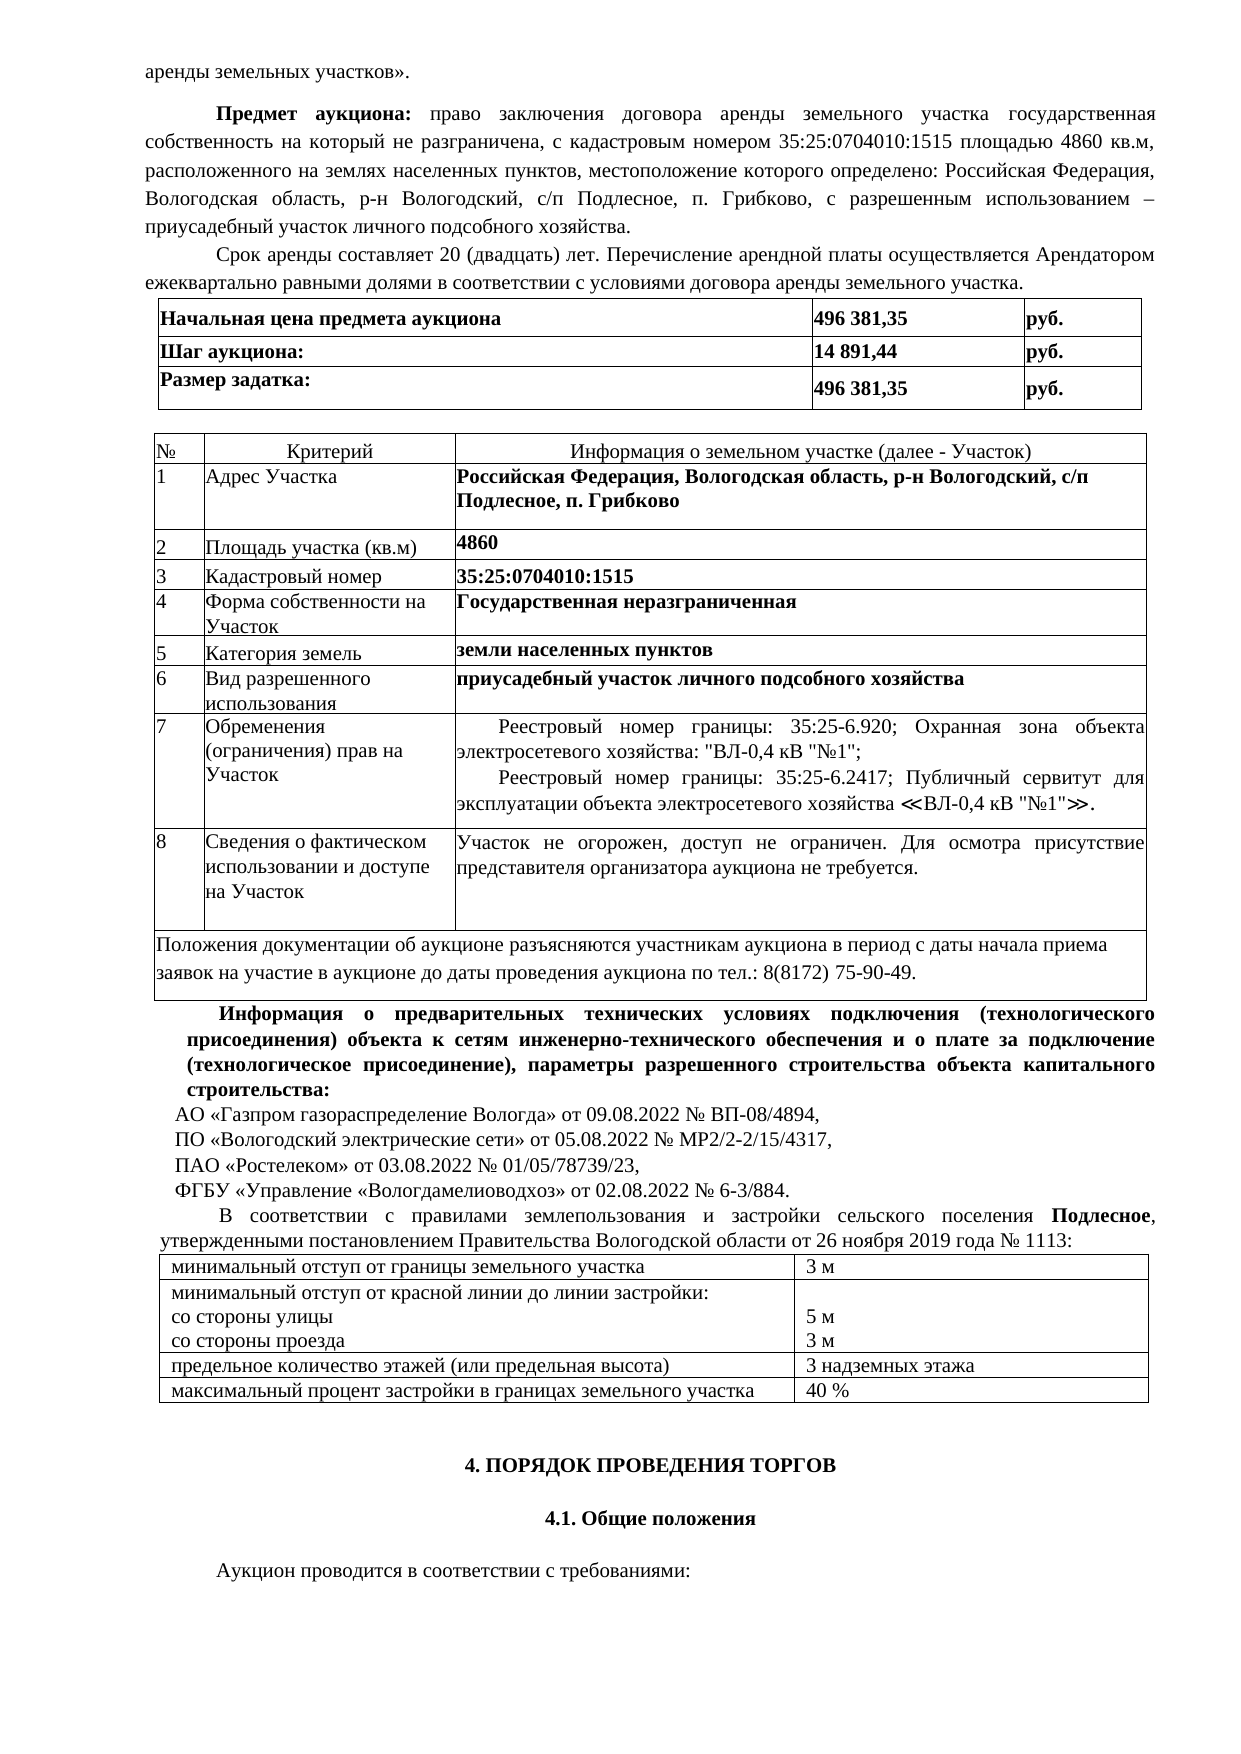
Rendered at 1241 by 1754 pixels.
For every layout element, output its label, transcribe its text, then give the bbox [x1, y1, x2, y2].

table_cell максимальный процент застройки в границах земельного участка [160, 1378, 794, 1402]
table_cell Шаг аукциона: [159, 337, 812, 366]
table_cell Реестровый номер границы: 35:25-6.920; Охранная зона объекта электросетевого хозяйства: "ВЛ-0,4 кВ "№1"; Реестровый номер границы: 35:25-6.2417; Публичный сервитут для эксплуатации объекта электросетевого хозяйства ≪ВЛ-0,4 кВ "№1"≫. [456, 714, 1146, 828]
text ПАО «Ростелеком» от 03.08.2022 № 01/05/78739/23, [174, 1153, 1156, 1177]
table_cell руб. [1025, 337, 1141, 366]
table_cell Площадь участка (кв.м) [205, 530, 455, 559]
table_cell Участок не огорожен, доступ не ограничен. Для осмотра присутствие представителя организатора аукциона не требуется. [456, 829, 1146, 930]
table_header 3 м [795, 1255, 1148, 1278]
text 4. ПОРЯДОК ПРОВЕДЕНИЯ ТОРГОВ [145, 1453, 1156, 1477]
table_cell Вид разрешенного использования [205, 666, 455, 713]
table_cell 5 [155, 636, 204, 665]
text Срок аренды составляет 20 (двадцать) лет. Перечисление арендной платы осуществляется Арендатором ежеквартально равными долями в соответствии с условиями договора аренды земельного участка. [145, 242, 1156, 294]
table_cell Форма собственности на Участок [205, 590, 455, 635]
text ФГБУ «Управление «Вологдамелиоводхоз» от 02.08.2022 № 6-3/884. [174, 1178, 1156, 1202]
table_cell 6 [155, 666, 204, 713]
table_header Начальная цена предмета аукциона [159, 299, 812, 336]
table_cell 1 [155, 464, 204, 529]
table_cell 8 [155, 829, 204, 930]
text 4.1. Общие положения [145, 1506, 1156, 1530]
text Предмет аукциона: право заключения договора аренды земельного участка государственная собственность на который не разграничена, с кадастровым номером 35:25:0704010:1515 площадью 4860 кв.м, расположенного на землях населенных пунктов, местоположение которого определено: Российская Федерация, Вологодская область, р-н Вологодский, с/п Подлесное, п. Грибково, с разрешенным использованием – приусадебный участок личного подсобного хозяйства. [145, 101, 1156, 238]
table_cell 4860 [456, 530, 1146, 559]
table_cell Сведения о фактическом использовании и доступе на Участок [205, 829, 455, 930]
table_cell Российская Федерация, Вологодская область, р-н Вологодский, с/п Подлесное, п. Грибково [456, 464, 1146, 529]
table_cell земли населенных пунктов [456, 636, 1146, 665]
table_cell 7 [155, 714, 204, 828]
table_cell 4 [155, 590, 204, 635]
table_cell 2 [155, 530, 204, 559]
table_cell Адрес Участка [205, 464, 455, 529]
table_header руб. [1025, 299, 1141, 336]
table_cell 40 % [795, 1378, 1148, 1402]
table_cell 3 [155, 560, 204, 588]
text Информация о предварительных технических условиях подключения (технологического присоединения) объекта к сетям инженерно-технического обеспечения и о плате за подключение (технологическое присоединение), параметры разрешенного строительства объекта капитального строительства: [174, 1001, 1156, 1101]
table_cell 3 надземных этажа [795, 1353, 1148, 1377]
text В соответствии с правилами землепользования и застройки сельского поселения Подлесное, утвержденными постановлением Правительства Вологодской области от 26 ноября 2019 года № 1113: [160, 1203, 1156, 1252]
table_cell руб. [1025, 367, 1141, 408]
table_cell 14 891,44 [813, 337, 1024, 366]
table_header № [155, 434, 204, 463]
table_header Критерий [205, 434, 455, 463]
table_cell 35:25:0704010:1515 [456, 560, 1146, 588]
text ПО «Вологодский электрические сети» от 05.08.2022 № МР2/2-2/15/4317, [174, 1127, 1156, 1151]
table_header 496 381,35 [813, 299, 1024, 336]
text Аукцион проводится в соответствии с требованиями: [145, 1558, 1156, 1582]
table_cell предельное количество этажей (или предельная высота) [160, 1353, 794, 1377]
table_cell минимальный отступ от красной линии до линии застройки: со стороны улицы со стороны проезда [160, 1280, 794, 1352]
text АО «Газпром газораспределение Вологда» от 09.08.2022 № ВП-08/4894, [174, 1102, 1156, 1126]
table_cell Государственная неразграниченная [456, 590, 1146, 635]
table_cell Категория земель [205, 636, 455, 665]
table_cell Размер задатка: [159, 367, 812, 408]
table_header Информация о земельном участке (далее - Участок) [456, 434, 1146, 463]
table_cell 496 381,35 [813, 367, 1024, 408]
table_cell Обременения (ограничения) прав на Участок [205, 714, 455, 828]
table_header минимальный отступ от границы земельного участка [160, 1255, 794, 1278]
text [145, 59, 1156, 83]
table_cell 5 м 3 м [795, 1280, 1148, 1352]
table_cell Кадастровый номер [205, 560, 455, 588]
table_cell Положения документации об аукционе разъясняются участникам аукциона в период с даты начала приема заявок на участие в аукционе до даты проведения аукциона по тел.: 8(8172) 75-90-49. [155, 931, 1146, 1000]
table_cell приусадебный участок личного подсобного хозяйства [456, 666, 1146, 713]
